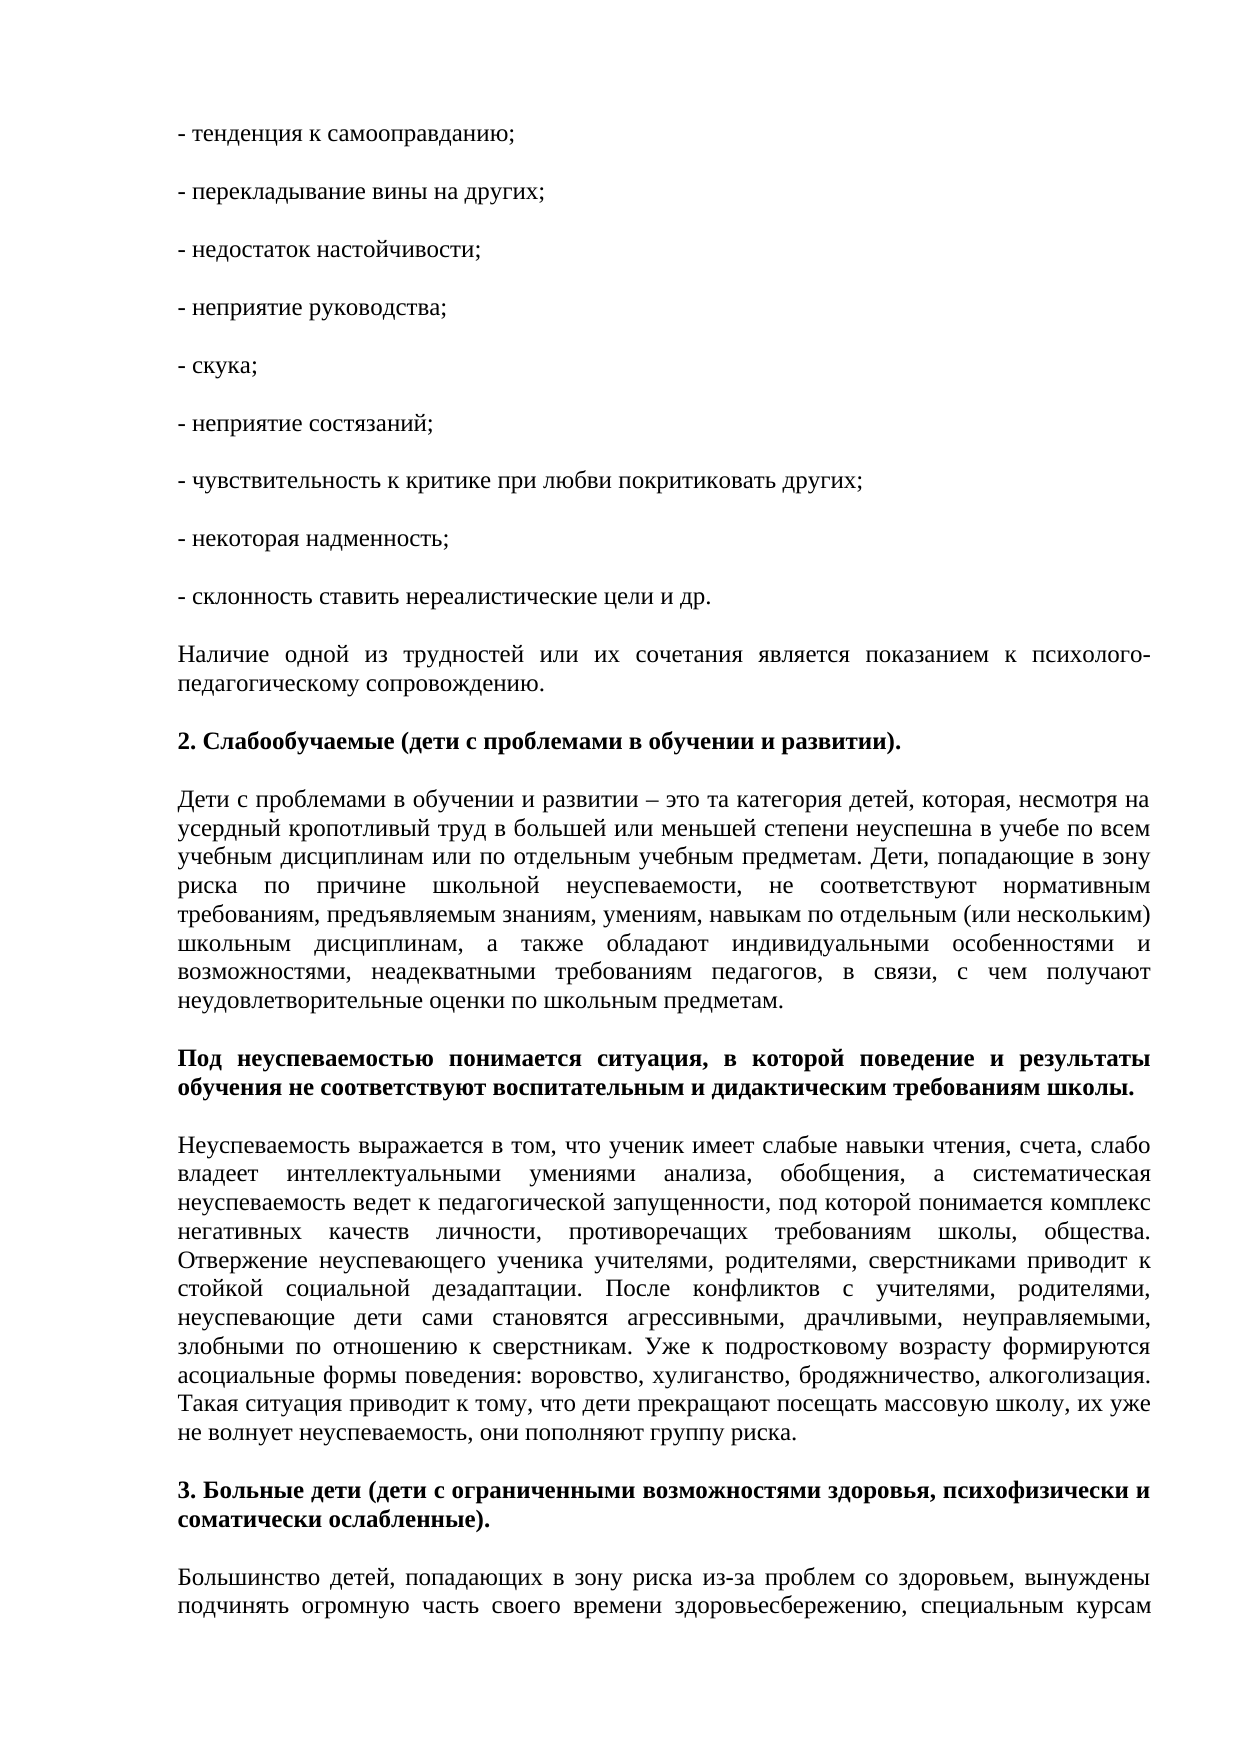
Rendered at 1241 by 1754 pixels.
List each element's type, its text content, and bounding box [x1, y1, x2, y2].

text Наличие одной из трудностей или их сочетания является показанием к психолого-педагогическому сопровождению. [177, 639, 1152, 697]
text - неприятие состязаний; [177, 408, 1152, 436]
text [177, 1562, 1152, 1619]
text - некоторая надменность; [177, 523, 1152, 552]
text 3. Больные дети (дети с ограниченными возможностями здоровья, психофизически и соматически ослабленные). [177, 1475, 1152, 1533]
text - неприятие руководства; [177, 292, 1152, 321]
text - тенденция к самооправданию; [177, 118, 1152, 147]
text Неуспеваемость выражается в том, что ученик имеет слабые навыки чтения, счета, слабо владеет интеллектуальными умениями анализа, обобщения, а систематическая неуспеваемость ведет к педагогической запущенности, под которой понимается комплекс негативных качеств личности, противоречащих требованиям школы, общества. Отвержение неуспевающего ученика учителями, родителями, сверстниками приводит к стойкой социальной дезадаптации. После конфликтов с учителями, родителями, неуспевающие дети сами становятся агрессивными, драчливыми, неуправляемыми, злобными по отношению к сверстникам. Уже к подростковому возрасту формируются асоциальные формы поведения: воровство, хулиганство, бродяжничество, алкоголизация. Такая ситуация приводит к тому, что дети прекращают посещать массовую школу, их уже не волнует неуспеваемость, они пополняют группу риска. [177, 1130, 1152, 1446]
text - склонность ставить нереалистические цели и др. [177, 581, 1152, 610]
text - скука; [177, 350, 1152, 378]
text Дети с проблемами в обучении и развитии – это та категория детей, которая, несмотря на усердный кропотливый труд в большей или меньшей степени неуспешна в учебе по всем учебным дисциплинам или по отдельным учебным предметам. Дети, попадающие в зону риска по причине школьной неуспеваемости, не соответствуют нормативным требованиям, предъявляемым знаниям, умениям, навыкам по отдельным (или нескольким) школьным дисциплинам, а также обладают индивидуальными особенностями и возможностями, неадекватными требованиям педагогов, в связи, с чем получают неудовлетворительные оценки по школьным предметам. [177, 784, 1152, 1014]
text - чувствительность к критике при любви покритиковать других; [177, 466, 1152, 494]
text - недостаток настойчивости; [177, 234, 1152, 263]
text Под неуспеваемостью понимается ситуация, в которой поведение и результаты обучения не соответствуют воспитательным и дидактическим требованиям школы. [177, 1043, 1152, 1101]
text - перекладывание вины на других; [177, 176, 1152, 205]
text 2. Слабообучаемые (дети с проблемами в обучении и развитии). [177, 726, 1152, 755]
